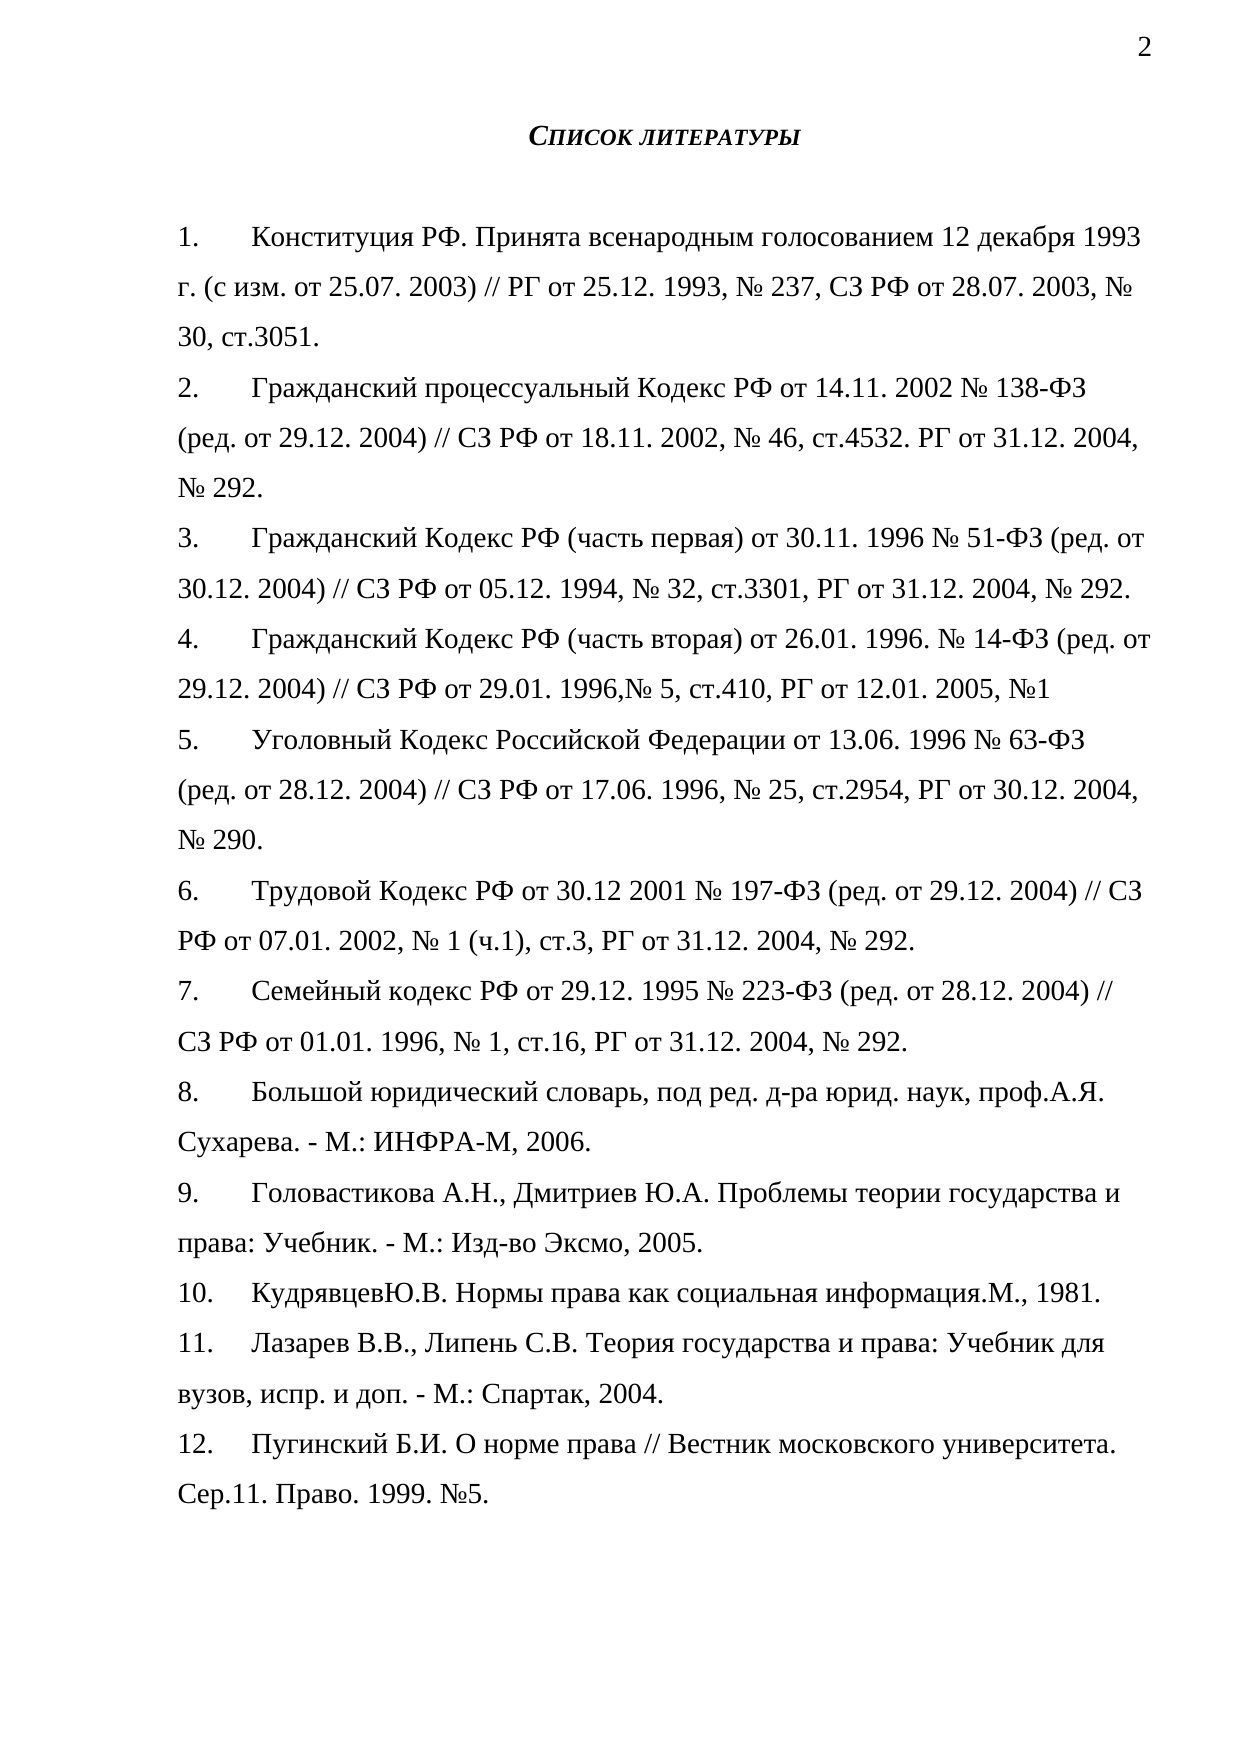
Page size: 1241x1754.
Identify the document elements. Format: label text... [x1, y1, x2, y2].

text Уголовный Кодекс Российской Федерации от 13.06. 1996 № 63-ФЗ (ред. от 28.12. 2004) // СЗ РФ от 17.06. 1996, № 25, ст.2954, РГ от 30.12. 2004, № 290. [177, 722, 1152, 856]
text КудрявцевЮ.В. Нормы права как социальная информация.М., 1981. [177, 1275, 1152, 1309]
text Гражданский Кодекс РФ (часть первая) от 30.11. 1996 № 51-ФЗ (ред. от 30.12. 2004) // СЗ РФ от 05.12. 1994, № 32, ст.3301, РГ от 31.12. 2004, № 292. [177, 521, 1152, 604]
text Большой юридический словарь, под ред. д-ра юрид. наук, проф.А.Я. Сухарева. - М.: ИНФРА-М, 2006. [177, 1074, 1152, 1158]
text Головастикова А.Н., Дмитриев Ю.А. Проблемы теории государства и права: Учебник. - М.: Изд-во Эксмо, 2005. [177, 1175, 1152, 1258]
text Гражданский Кодекс РФ (часть вторая) от 26.01. 1996. № 14-ФЗ (ред. от 29.12. 2004) // СЗ РФ от 29.01. 1996,№ 5, ст.410, РГ от 12.01. 2005, №1 [177, 621, 1152, 705]
text Конституция РФ. Принята всенародным голосованием 12 декабря 1993 г. (с изм. от 25.07. 2003) // РГ от 25.12. 1993, № 237, СЗ РФ от 28.07. 2003, № 30, ст.3051. [177, 219, 1152, 353]
text Лазарев В.В., Липень С.В. Теория государства и права: Учебник для вузов, испр. и доп. - М.: Спартак, 2004. [177, 1326, 1152, 1409]
subtitle Список литературы [177, 118, 1152, 152]
text Пугинский Б.И. О норме права // Вестник московского университета. Сер.11. Право. 1999. №5. [177, 1426, 1152, 1510]
text Гражданский процессуальный Кодекс РФ от 14.11. 2002 № 138-ФЗ (ред. от 29.12. 2004) // СЗ РФ от 18.11. 2002, № 46, ст.4532. РГ от 31.12. 2004, № 292. [177, 370, 1152, 504]
text Трудовой Кодекс РФ от 30.12 2001 № 197-ФЗ (ред. от 29.12. 2004) // СЗ РФ от 07.01. 2002, № 1 (ч.1), ст.3, РГ от 31.12. 2004, № 292. [177, 873, 1152, 957]
text Семейный кодекс РФ от 29.12. 1995 № 223-ФЗ (ред. от 28.12. 2004) // СЗ РФ от 01.01. 1996, № 1, ст.16, РГ от 31.12. 2004, № 292. [177, 973, 1152, 1057]
